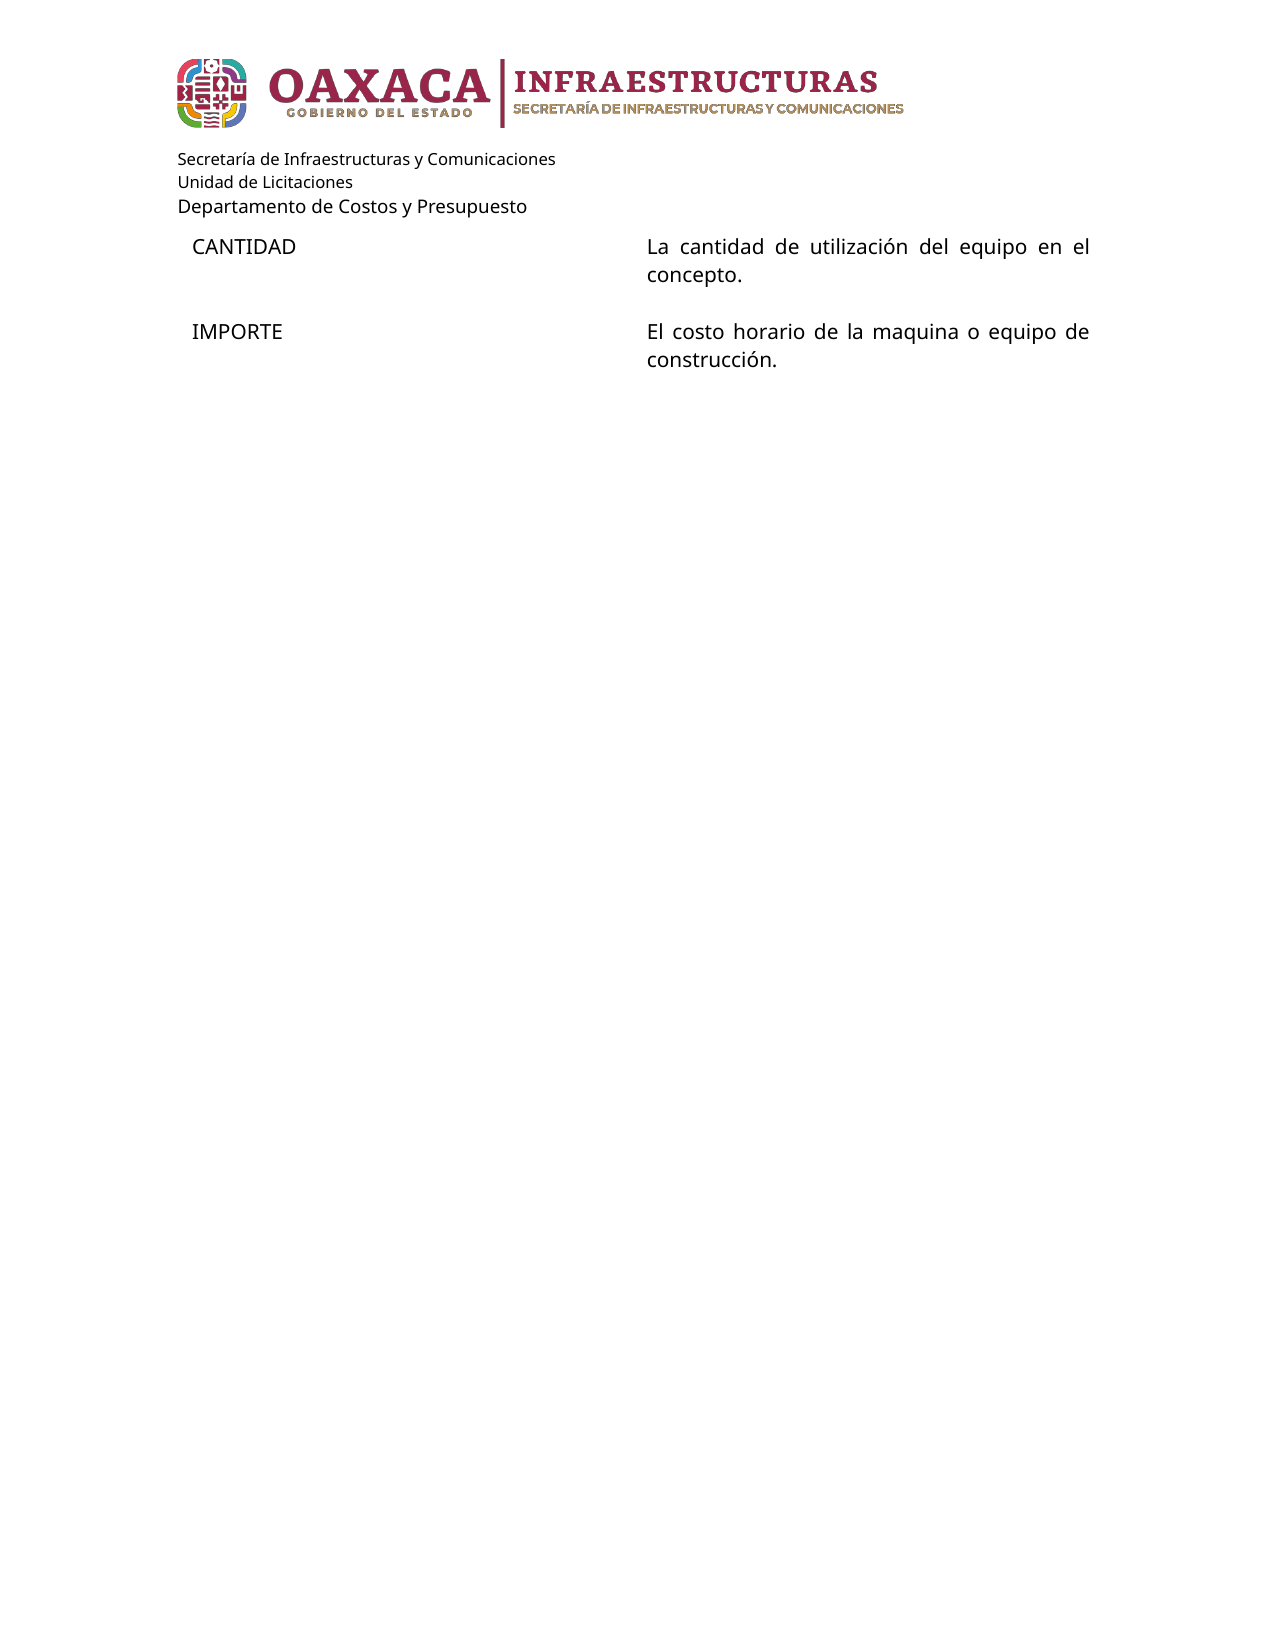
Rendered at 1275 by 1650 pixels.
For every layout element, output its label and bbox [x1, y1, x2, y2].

picture [177, 59, 928, 130]
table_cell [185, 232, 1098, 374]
